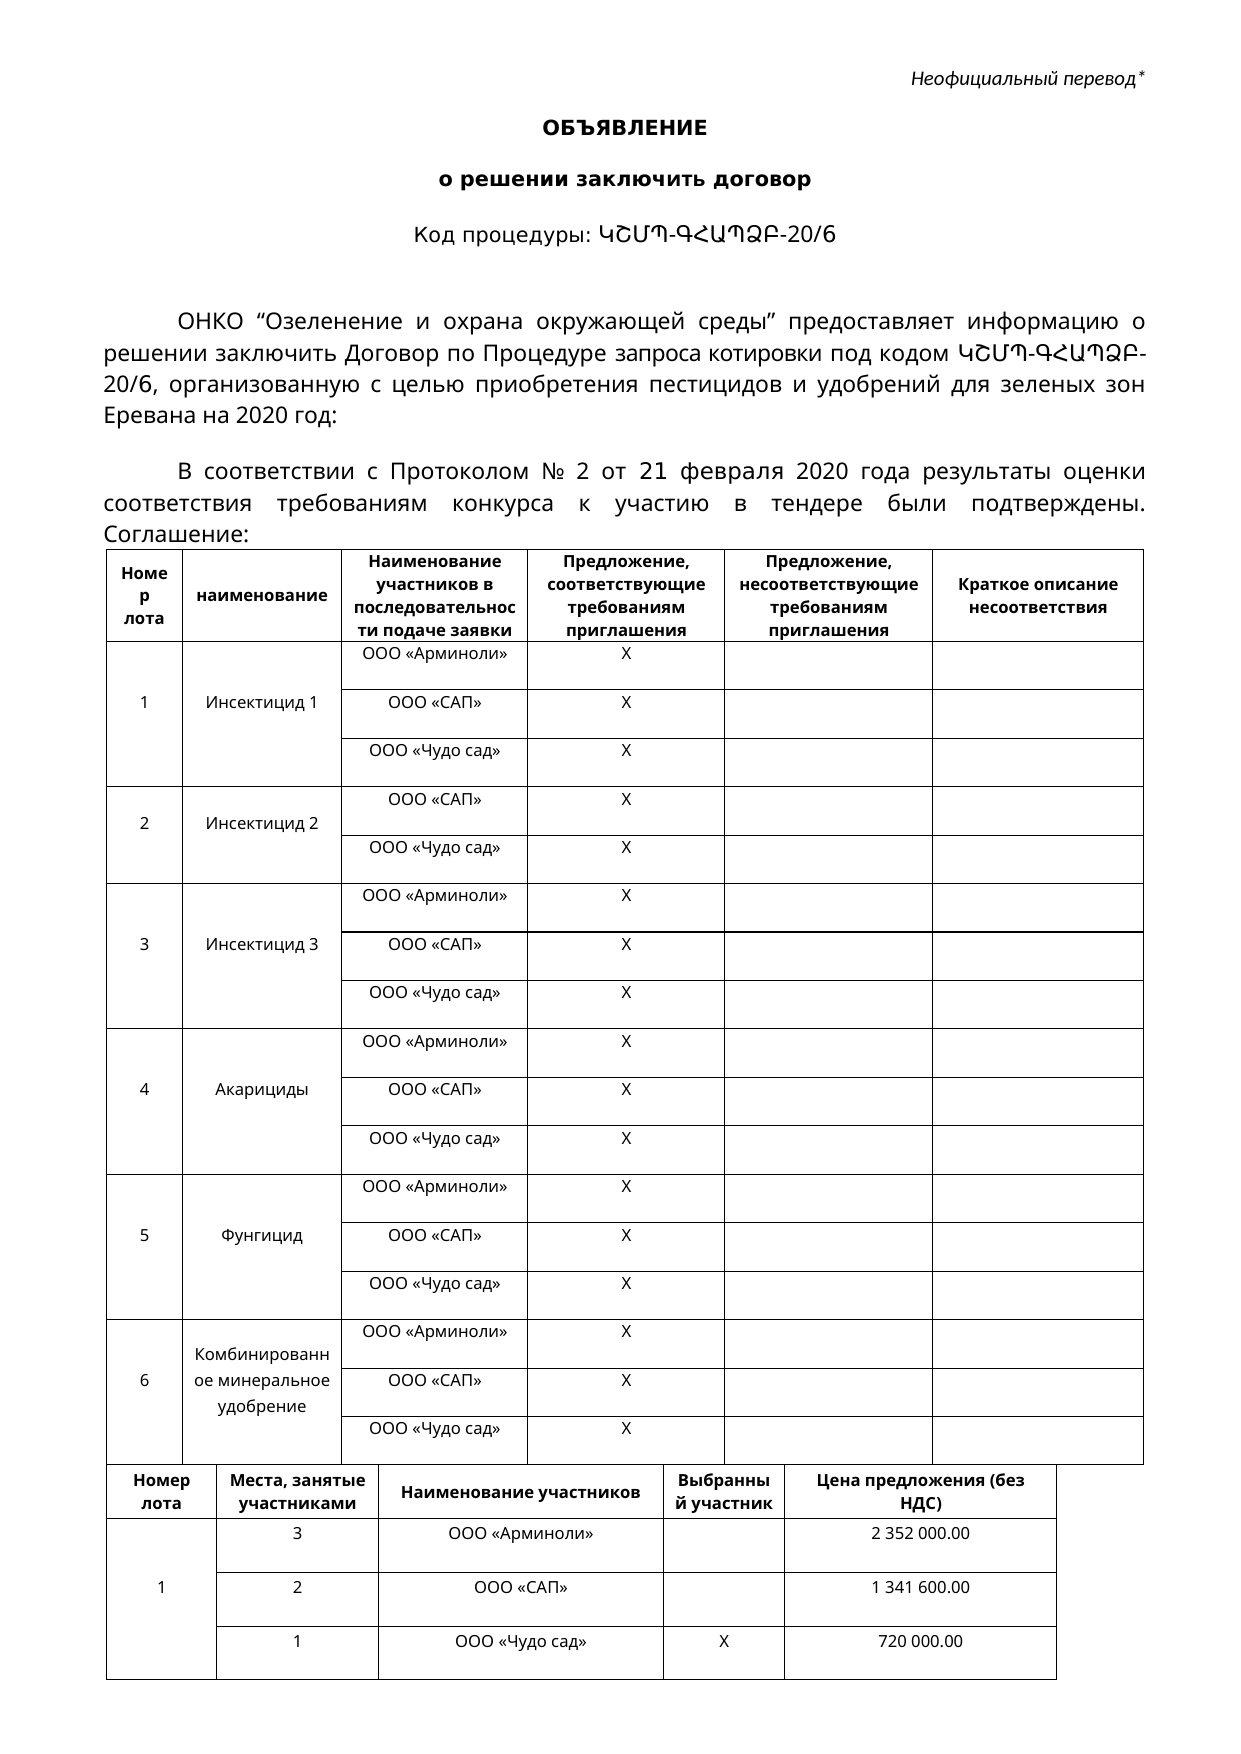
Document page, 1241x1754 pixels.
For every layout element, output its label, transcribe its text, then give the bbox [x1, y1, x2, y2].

table_cell Фунгицид [183, 1175, 341, 1319]
table_cell [725, 1126, 932, 1174]
table_cell ООО «Чудо сад» [342, 836, 527, 883]
table_cell ООО «Чудо сад» [342, 1417, 527, 1464]
table_cell [725, 933, 932, 980]
table_cell 6 [107, 1320, 182, 1464]
table_cell [664, 1519, 784, 1572]
table_cell [725, 1078, 932, 1125]
table_cell X [528, 1272, 724, 1319]
table_cell X [528, 739, 724, 786]
table_cell [933, 1078, 1143, 1125]
text Неофициальный перевод* [103, 66, 1146, 91]
table_cell [725, 1223, 932, 1271]
table_cell X [528, 1078, 724, 1125]
table_cell ООО «Чудо сад» [342, 1126, 527, 1174]
table_cell [725, 981, 932, 1028]
table_cell [725, 1175, 932, 1222]
table_cell X [528, 884, 724, 931]
table_cell Инсектицид 3 [183, 884, 341, 1028]
table_cell Комбинированное минеральное удобрение [183, 1320, 341, 1464]
table_cell ООО «Арминоли» [342, 1320, 527, 1367]
table_cell ООО «САП» [342, 787, 527, 834]
table_cell [725, 1417, 932, 1464]
table_header Наименование участников в последовательности подаче заявки [342, 550, 527, 641]
table_cell [933, 933, 1143, 980]
table_cell [725, 1369, 932, 1416]
table_cell 1 341 600.00 [785, 1573, 1056, 1626]
table_cell 2 [107, 787, 182, 883]
table_cell X [528, 1223, 724, 1271]
table_cell 1 [107, 642, 182, 786]
table_header Предложение, несоответствующие требованиям приглашения [725, 550, 932, 641]
table_cell Выбранный участник [664, 1465, 784, 1518]
table_cell [725, 690, 932, 738]
table_cell Инсектицид 2 [183, 787, 341, 883]
table_cell Наименование участников [379, 1465, 663, 1518]
table_cell [725, 787, 932, 834]
table_cell X [528, 787, 724, 834]
table_cell ООО «Чудо сад» [342, 739, 527, 786]
table_cell 2 [217, 1573, 378, 1626]
table_cell X [528, 642, 724, 689]
table_cell ООО «Арминоли» [342, 1029, 527, 1077]
table_cell [933, 787, 1143, 834]
table_cell [933, 1126, 1143, 1174]
table_cell [933, 642, 1143, 689]
table_cell [933, 884, 1143, 931]
table_header Номер лота [107, 550, 182, 641]
table_cell ООО «Чудо сад» [342, 1272, 527, 1319]
table_cell [933, 1417, 1143, 1464]
table_cell ООО «САП» [342, 1223, 527, 1271]
table_cell X [528, 1126, 724, 1174]
table_cell [933, 739, 1143, 786]
text В соответствии с Протоколом № 2 от 21 февраля 2020 года результаты оценки соответствия требованиям конкурса к участию в тендере были подтверждены. Соглашение: [103, 455, 1146, 549]
table_cell X [664, 1627, 784, 1679]
table_cell ООО «САП» [342, 933, 527, 980]
table_cell [725, 1029, 932, 1077]
table_cell [933, 1175, 1143, 1222]
table_cell ООО «САП» [342, 690, 527, 738]
table_cell Цена предложения (без НДС) [785, 1465, 1056, 1518]
table_cell [725, 836, 932, 883]
table_cell Места, занятые участниками [217, 1465, 378, 1518]
table_cell ООО «САП» [379, 1573, 663, 1626]
table_cell [933, 690, 1143, 738]
table_cell [933, 1272, 1143, 1319]
table_cell X [528, 1320, 724, 1367]
table_cell ООО «Чудо сад» [379, 1627, 663, 1679]
table_cell [933, 1320, 1143, 1367]
table_cell [933, 1223, 1143, 1271]
table_cell 5 [107, 1175, 182, 1319]
table_header наименование [183, 550, 341, 641]
table_cell ООО «Арминоли» [379, 1519, 663, 1572]
table_header Предложение, соответствующие требованиям приглашения [528, 550, 724, 641]
table_cell 720 000.00 [785, 1627, 1056, 1679]
table_cell [725, 1320, 932, 1367]
text ОБЪЯВЛЕНИЕ [103, 116, 1146, 140]
table_cell 1 [217, 1627, 378, 1679]
table_cell [725, 739, 932, 786]
table_cell Инсектицид 1 [183, 642, 341, 786]
table_cell [664, 1573, 784, 1626]
text о решении заключить договор [103, 164, 1146, 193]
table_header Краткое описание несоответствия [933, 550, 1143, 641]
table_cell Номер лота [107, 1465, 216, 1518]
table_cell X [528, 1417, 724, 1464]
table_cell 4 [107, 1029, 182, 1174]
table_cell X [528, 1029, 724, 1077]
table_cell [725, 884, 932, 931]
table_cell ООО «Чудо сад» [342, 981, 527, 1028]
table_cell X [528, 1175, 724, 1222]
table_cell 2 352 000.00 [785, 1519, 1056, 1572]
table_cell [725, 1272, 932, 1319]
table_cell Акарициды [183, 1029, 341, 1174]
table_cell ООО «САП» [342, 1078, 527, 1125]
table_cell ООО «Арминоли» [342, 642, 527, 689]
table_cell 3 [107, 884, 182, 1028]
table_cell [933, 1029, 1143, 1077]
table_cell 1 [107, 1519, 216, 1679]
table_cell [933, 981, 1143, 1028]
table_cell [933, 836, 1143, 883]
table_cell [725, 642, 932, 689]
table_cell X [528, 836, 724, 883]
table_cell X [528, 933, 724, 980]
text ОНКО “Озеленение и охрана окружающей среды” предоставляет информацию о решении заключить Договор по Процедуре запроса котировки под кодом ԿՇՄՊ-ԳՀԱՊՁԲ-20/6, организованную с целью приобретения пестицидов и удобрений для зеленых зон Еревана на 2020 год: [103, 305, 1146, 430]
table_cell 3 [217, 1519, 378, 1572]
table_cell X [528, 1369, 724, 1416]
table_cell ООО «Арминоли» [342, 1175, 527, 1222]
text Код процедуры: ԿՇՄՊ-ԳՀԱՊՁԲ-20/6 [103, 218, 1146, 249]
table_cell ООО «САП» [342, 1369, 527, 1416]
table_cell ООО «Арминоли» [342, 884, 527, 931]
table_cell X [528, 690, 724, 738]
table_cell X [528, 981, 724, 1028]
table_cell [933, 1369, 1143, 1416]
